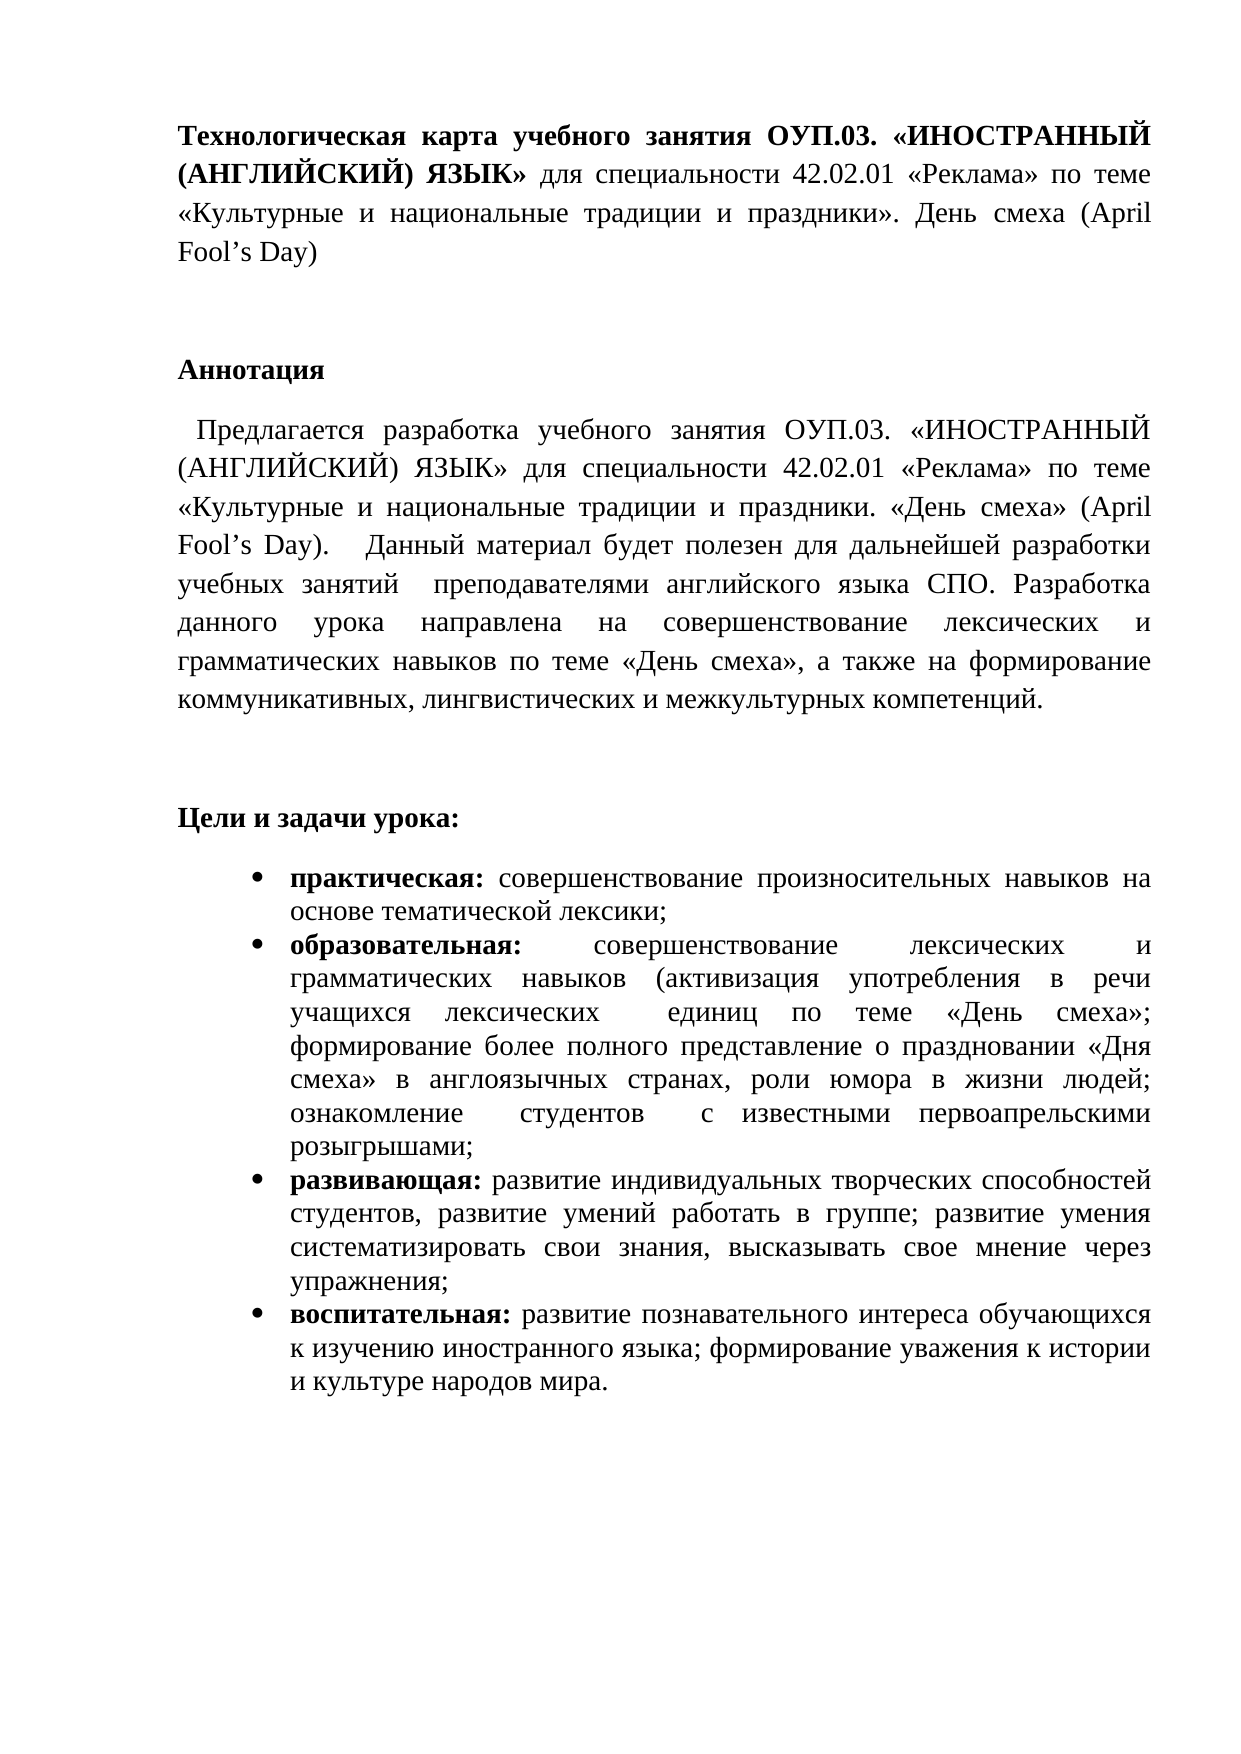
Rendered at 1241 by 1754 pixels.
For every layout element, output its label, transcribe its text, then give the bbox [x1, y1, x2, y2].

text Технологическая карта учебного занятия ОУП.03. «ИНОСТРАННЫЙ (АНГЛИЙСКИЙ) ЯЗЫК» для специальности 42.02.01 «Реклама» по теме «Культурные и национальные традиции и праздники». День cмеха (April Fool’s Day) [177, 118, 1152, 267]
list практическая: совершенствование произносительных навыков на основе тематической лексики; [252, 860, 1152, 927]
text Предлагается разработка учебного занятия ОУП.03. «ИНОСТРАННЫЙ (АНГЛИЙСКИЙ) ЯЗЫК» для специальности 42.02.01 «Реклама» по теме «Культурные и национальные традиции и праздники. «День cмеха» (April Fool’s Day). Данный материал будет полезен для дальнейшей разработки учебных занятий преподавателями английского языка СПО. Разработка данного урока направлена на совершенствование лексических и грамматических навыков по теме «День смеха», а также на формирование коммуникативных, лингвистических и межкультурных компетенций. [177, 412, 1152, 715]
text Цели и задачи урока: [177, 800, 1152, 834]
list развивающая: развитие индивидуальных творческих способностей студентов, развитие умений работать в группе; развитие умения систематизировать свои знания, высказывать свое мнение через упражнения; [252, 1162, 1152, 1296]
text Аннотация [177, 352, 1152, 386]
list воспитательная: развитие познавательного интереса обучающихся к изучению иностранного языка; формирование уважения к истории и культуре народов мира. [252, 1296, 1152, 1397]
list образовательная: совершенствование лексических и грамматических навыков (активизация употребления в речи учащихся лексических единиц по теме «День смеха»; формирование более полного представление о праздновании «Дня смеха» в англоязычных странах, роли юмора в жизни людей; ознакомление студентов с известными первоапрельскими розыгрышами; [252, 927, 1152, 1162]
